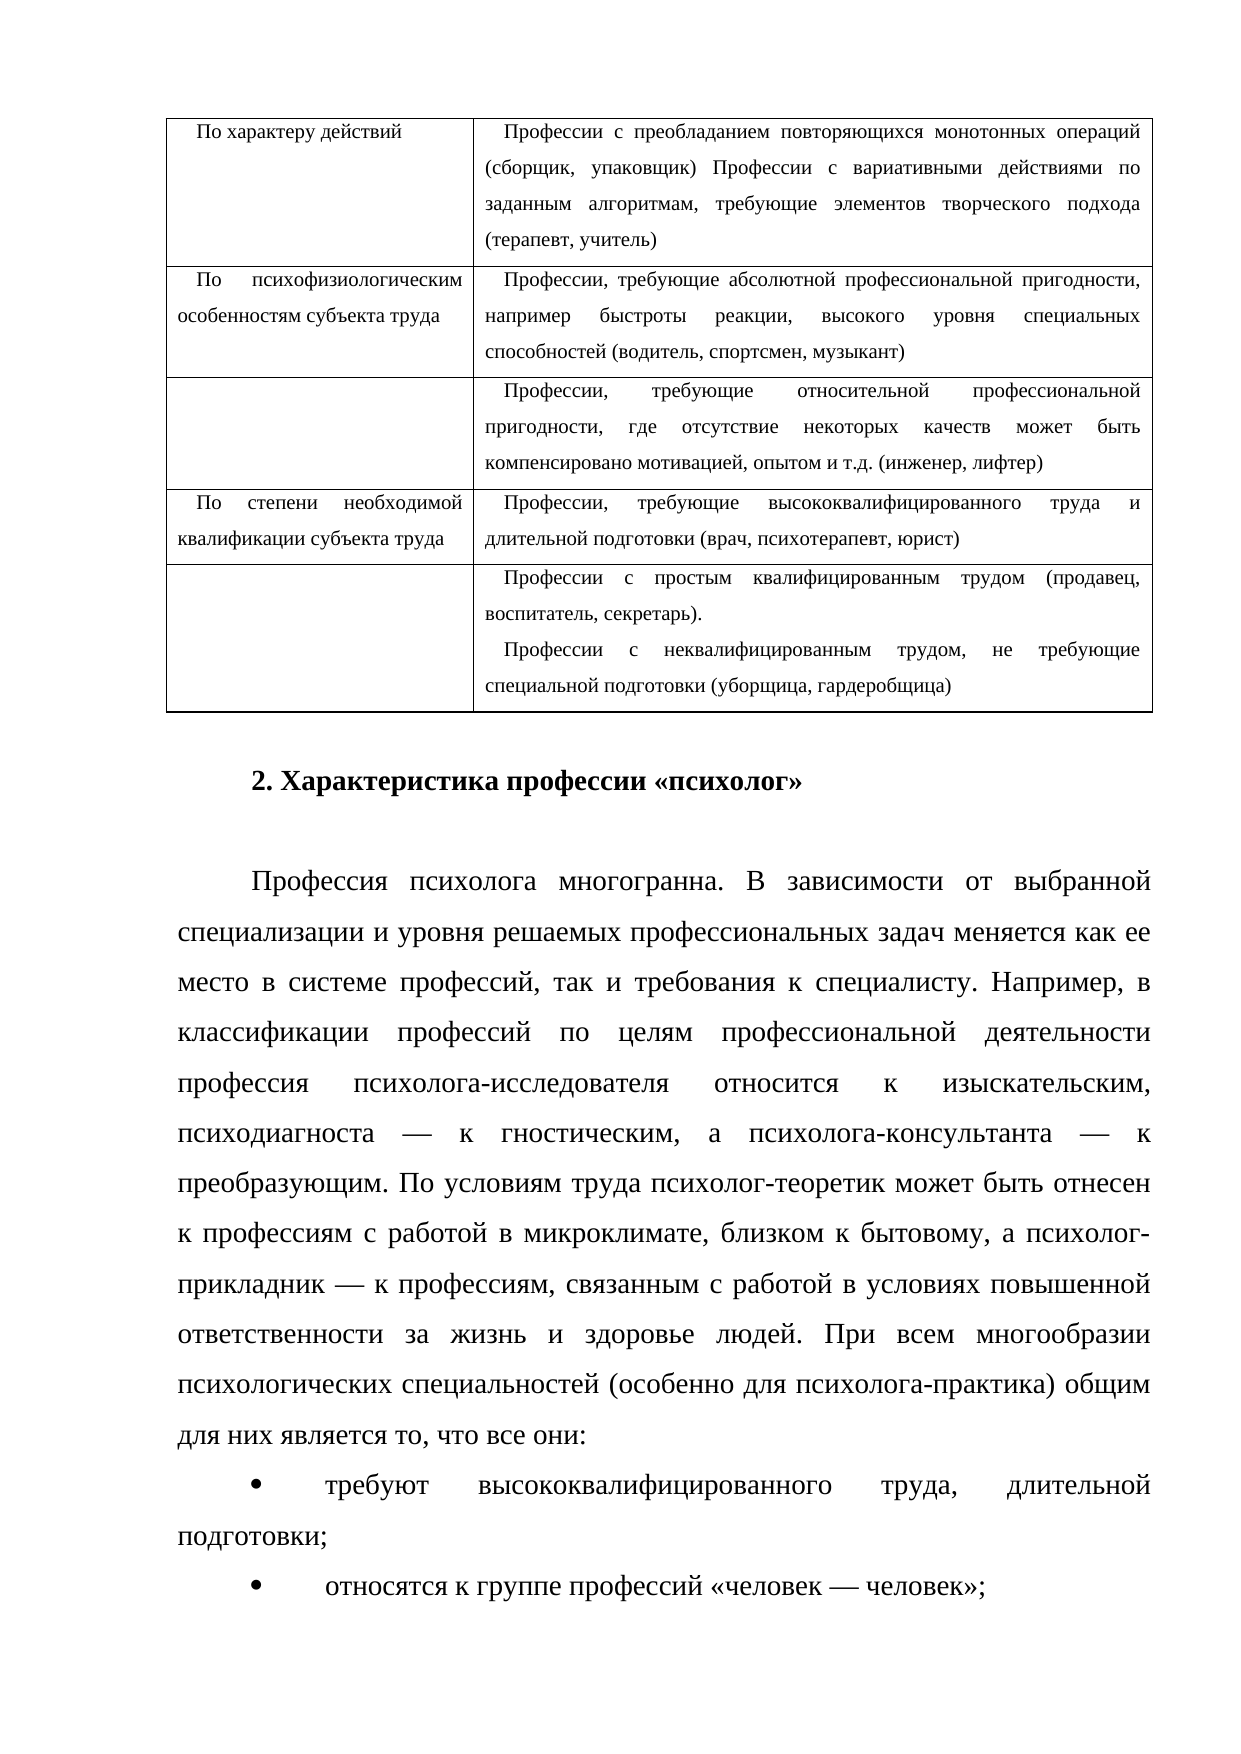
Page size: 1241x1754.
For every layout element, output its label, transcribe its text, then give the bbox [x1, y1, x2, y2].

table_cell Профессии, требующие абсолютной профессиональной пригодности, например быстроты реакции, высокого уровня специальных способностей (водитель, спортсмен, музыкант) [474, 267, 1152, 377]
list относятся к группе профессий «человек — человек»; [177, 1568, 1152, 1602]
text 2. Характеристика профессии «психолог» [177, 763, 1152, 796]
table_cell [167, 565, 473, 711]
table_cell По характеру действий [167, 119, 473, 266]
list требуют высококвалифицированного труда, длительной подготовки; [177, 1467, 1152, 1551]
table_cell Профессии с простым квалифицированным трудом (продавец, воспитатель, секретарь). Профессии с неквалифицированным трудом, не требующие специальной подготовки (уборщица, гардеробщица) [474, 565, 1152, 711]
table_cell Профессии, требующие высококвалифицированного труда и длительной подготовки (врач, психотерапевт, юрист) [474, 490, 1152, 564]
table_cell Профессии, требующие относительной профессиональной пригодности, где отсутствие некоторых качеств может быть компенсировано мотивацией, опытом и т.д. (инженер, лифтер) [474, 378, 1152, 488]
table_cell [167, 378, 473, 488]
table_cell По степени необходимой квалификации субъекта труда [167, 490, 473, 564]
text Профессия психолога многогранна. В зависимости от выбранной специализации и уровня решаемых профессиональных задач меняется как ее место в системе профессий, так и требования к специалисту. Например, в классификации профессий по целям профессиональной деятельности профессия психолога-исследователя относится к изыскательским, психодиагноста — к гностическим, а психолога-консультанта — к преобразующим. По условиям труда психолог-теоретик может быть отнесен к профессиям с работой в микроклимате, близком к бытовому, а психолог-прикладник — к профессиям, связанным с работой в условиях повышенной ответственности за жизнь и здоровье людей. При всем многообразии психологических специальностей (особенно для психолога-практика) общим для них является то, что все они: [177, 863, 1152, 1450]
table_cell По психофизиологическим особенностям субъекта труда [167, 267, 473, 377]
table_cell Профессии с преобладанием повторяющихся монотонных операций (сборщик, упаковщик) Профессии с вариативными действиями по заданным алгоритмам, требующие элементов творческого подхода (терапевт, учитель) [474, 119, 1152, 266]
